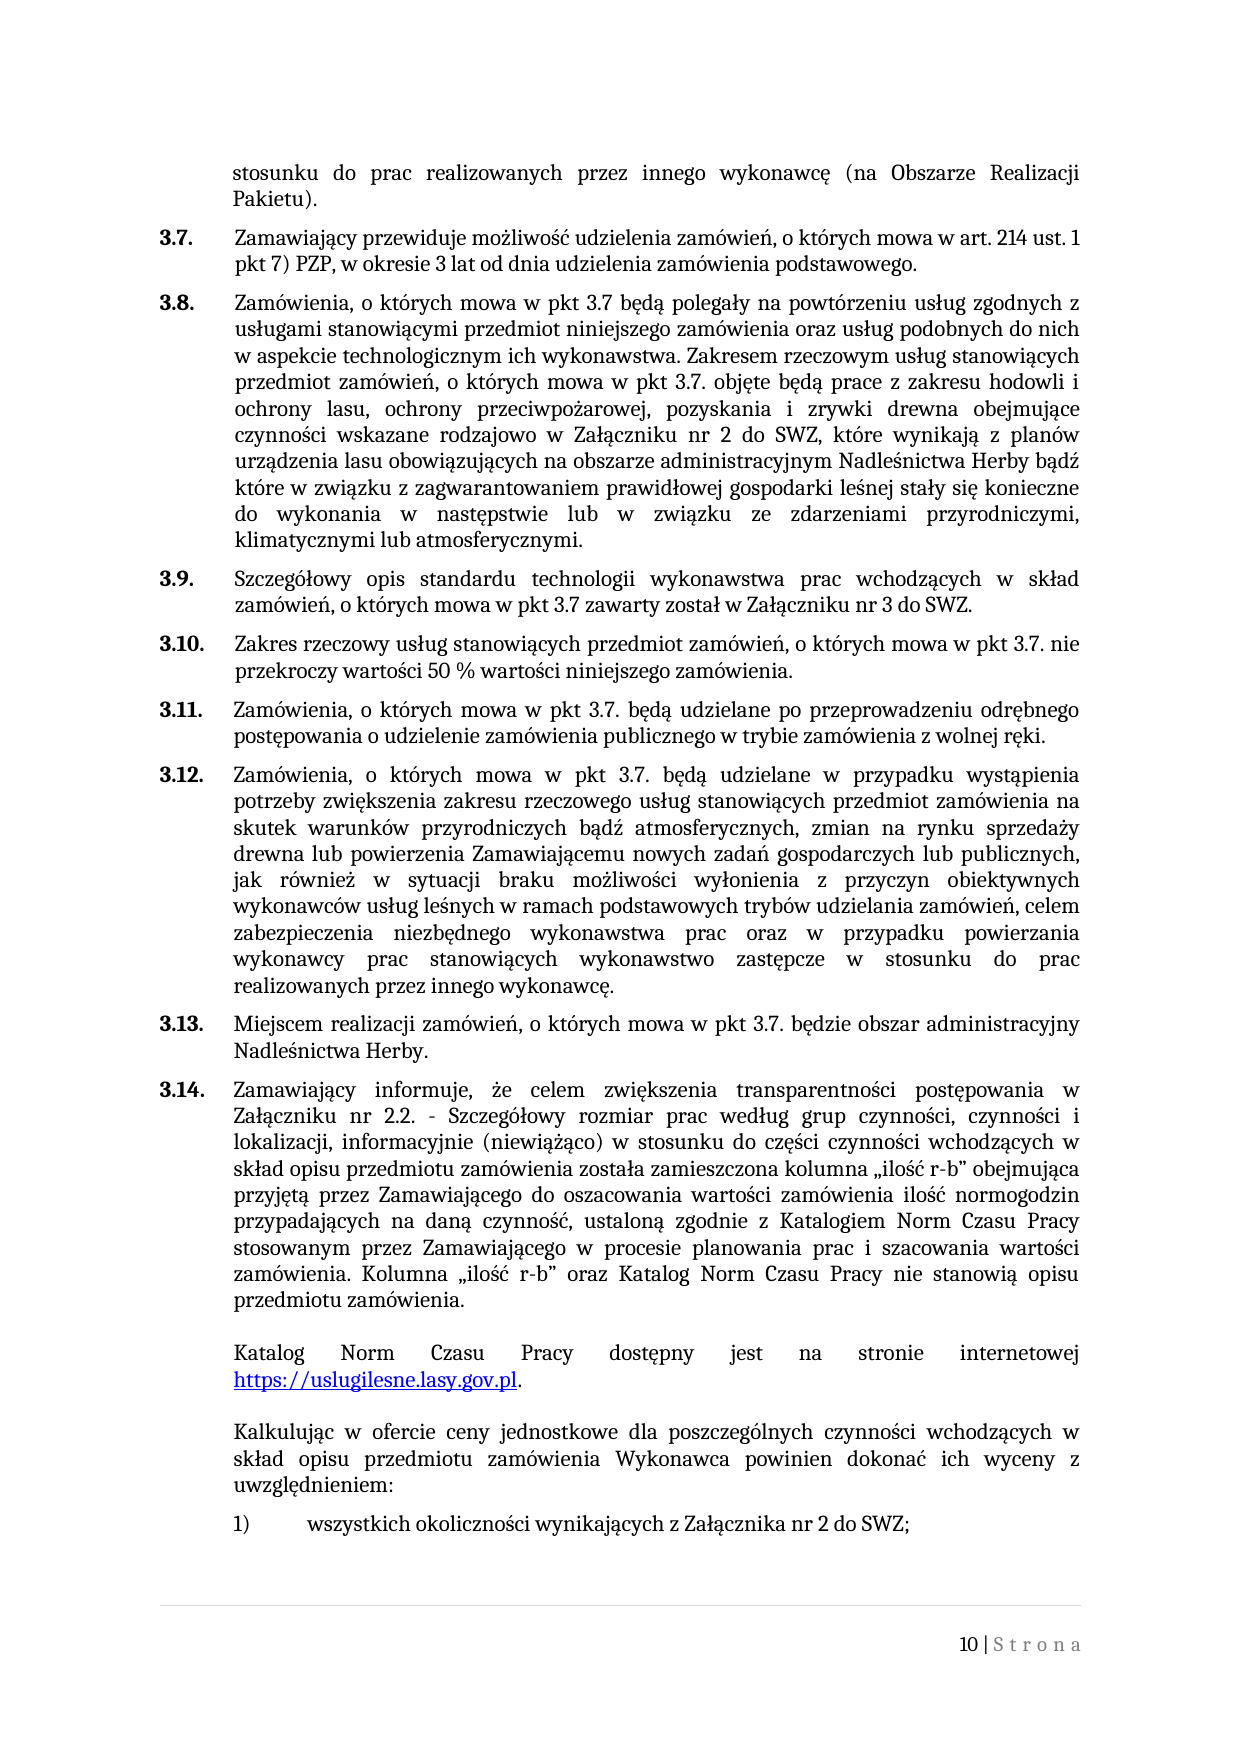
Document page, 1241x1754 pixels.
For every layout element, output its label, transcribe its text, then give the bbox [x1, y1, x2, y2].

text 3.13. Miejscem realizacji zamówień, o których mowa w pkt 3.7. będzie obszar administracyjny Nadleśnictwa Herby. [159, 1011, 1081, 1064]
list Zakres rzeczowy usług stanowiących przedmiot zamówień, o których mowa w pkt 3.7. nie przekroczy wartości 50 % wartości niniejszego zamówienia. [159, 631, 1081, 684]
text 1) wszystkich okoliczności wynikających z Załącznika nr 2 do SWZ; [233, 1511, 1081, 1537]
list Szczegółowy opis standardu technologii wykonawstwa prac wchodzących w skład zamówień, o których mowa w pkt 3.7 zawarty został w Załączniku nr 3 do SWZ. [159, 566, 1081, 619]
text 3.14. Zamawiający informuje, że celem zwiększenia transparentności postępowania w Załączniku nr 2.2. - Szczegółowy rozmiar prac według grup czynności, czynności i lokalizacji, informacyjnie (niewiążąco) w stosunku do części czynności wchodzących w skład opisu przedmiotu zamówienia została zamieszczona kolumna „ilość r-b” obejmująca przyjętą przez Zamawiającego do oszacowania wartości zamówienia ilość normogodzin przypadających na daną czynność, ustaloną zgodnie z Katalogiem Norm Czasu Pracy stosowanym przez Zamawiającego w procesie planowania prac i szacowania wartości zamówienia. Kolumna „ilość r-b” oraz Katalog Norm Czasu Pracy nie stanowią opisu przedmiotu zamówienia. Katalog Norm Czasu Pracy dostępny jest na stronie internetowej https://uslugilesne.lasy.gov.pl. Kalkulując w ofercie ceny jednostkowe dla poszczególnych czynności wchodzących w skład opisu przedmiotu zamówienia Wykonawca powinien dokonać ich wyceny z uwzględnieniem: [159, 1076, 1081, 1498]
text 3.12. Zamówienia, o których mowa w pkt 3.7. będą udzielane w przypadku wystąpienia potrzeby zwiększenia zakresu rzeczowego usług stanowiących przedmiot zamówienia na skutek warunków przyrodniczych bądź atmosferycznych, zmian na rynku sprzedaży drewna lub powierzenia Zamawiającemu nowych zadań gospodarczych lub publicznych, jak również w sytuacji braku możliwości wyłonienia z przyczyn obiektywnych wykonawców usług leśnych w ramach podstawowych trybów udzielania zamówień, celem zabezpieczenia niezbędnego wykonawstwa prac oraz w przypadku powierzania wykonawcy prac stanowiących wykonawstwo zastępcze w stosunku do prac realizowanych przez innego wykonawcę. [159, 762, 1081, 999]
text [232, 159, 1081, 212]
text 3.11. Zamówienia, o których mowa w pkt 3.7. będą udzielane po przeprowadzeniu odrębnego postępowania o udzielenie zamówienia publicznego w trybie zamówienia z wolnej ręki. [159, 696, 1081, 749]
list Zamówienia, o których mowa w pkt 3.7 będą polegały na powtórzeniu usług zgodnych z usługami stanowiącymi przedmiot niniejszego zamówienia oraz usług podobnych do nich w aspekcie technologicznym ich wykonawstwa. Zakresem rzeczowym usług stanowiących przedmiot zamówień, o których mowa w pkt 3.7. objęte będą prace z zakresu hodowli i ochrony lasu, ochrony przeciwpożarowej, pozyskania i zrywki drewna obejmujące czynności wskazane rodzajowo w Załączniku nr 2 do SWZ, które wynikają z planów urządzenia lasu obowiązujących na obszarze administracyjnym Nadleśnictwa Herby bądź które w związku z zagwarantowaniem prawidłowej gospodarki leśnej stały się konieczne do wykonania w następstwie lub w związku ze zdarzeniami przyrodniczymi, klimatycznymi lub atmosferycznymi. [159, 290, 1081, 553]
list Zamawiający przewiduje możliwość udzielenia zamówień, o których mowa w art. 214 ust. 1 pkt 7) PZP, w okresie 3 lat od dnia udzielenia zamówienia podstawowego. [159, 225, 1081, 277]
